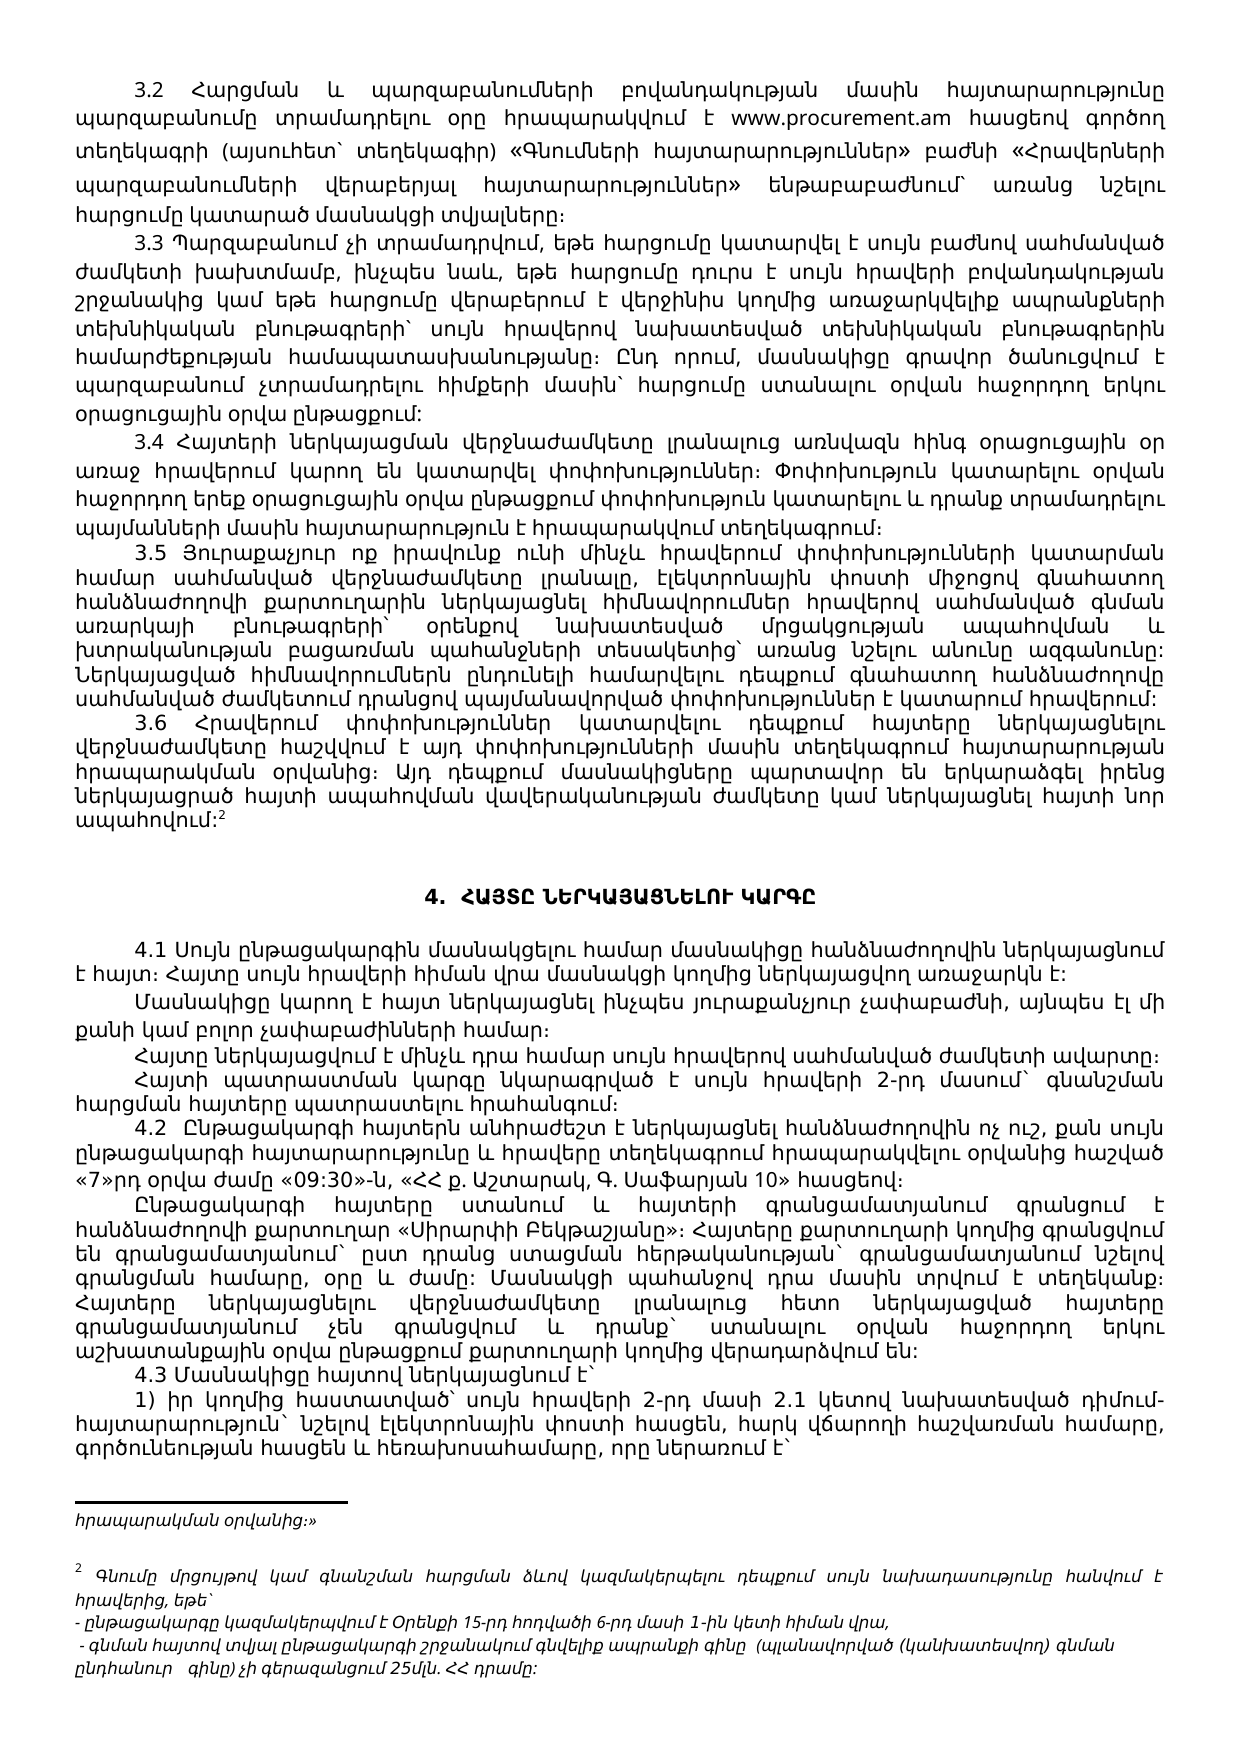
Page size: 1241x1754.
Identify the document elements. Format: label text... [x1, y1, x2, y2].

text 1) իր կողմից հաստատված՝ սույն հրավերի 2-րդ մասի 2.1 կետով նախատեսված դիմում-հայտարարություն` նշելով էլեկտրոնային փոստի հասցեն, հարկ վճարողի հաշվառման համարը, գործունեության հասցեն և հեռախոսահամարը, որը ներառում է` [75, 1388, 1165, 1460]
text 3.6 Հրավերում փոփոխություններ կատարվելու դեպքում հայտերը ներկայացնելու վերջնաժամկետը հաշվվում է այդ փոփոխությունների մասին տեղեկագրում հայտարարության հրապարակման օրվանից։ Այդ դեպքում մասնակիցները պարտավոր են երկարաձգել իրենց ներկայացրած հայտի ապահովման վավերականության ժամկետը կամ ներկայացնել հայտի նոր ապահովում: [75, 711, 1165, 832]
text Ընթացակարգի հայտերը ստանում և հայտերի գրանցամատյանում գրանցում է հանձնաժողովի քարտուղար «Սիրարփի Բեկթաշյանը»։ Հայտերը քարտուղարի կողմից գրանցվում են գրանցամատյանում` ըստ դրանց ստացման հերթականության` գրանցամատյանում նշելով գրանցման համարը, օրը և ժամը: Մասնակցի պահանջով դրա մասին տրվում է տեղեկանք։ Հայտերը ներկայացնելու վերջնաժամկետը լրանալուց հետո ներկայացված հայտերը գրանցամատյանում չեն գրանցվում և դրանք` ստանալու օրվան հաջորդող երկու աշխատանքային օրվա ընթացքում քարտուղարի կողմից վերադարձվում են: [75, 1193, 1165, 1363]
text 3.4 Հայտերի ներկայացման վերջնաժամկետը լրանալուց առնվազն հինգ օրացուցային օր առաջ հրավերում կարող են կատարվել փոփոխություններ։ Փոփոխություն կատարելու օրվան հաջորդող երեք օրացուցային օրվա ընթացքում փոփոխություն կատարելու և դրանք տրամադրելու պայմանների մասին հայտարարություն է հրապարակվում տեղեկագրում։ [75, 427, 1165, 541]
text 4.1 Սույն ընթացակարգին մասնակցելու համար մասնակիցը հանձնաժողովին ներկայացնում է հայտ։ Հայտը սույն հրավերի հիման վրա մասնակցի կողմից ներկայացվող առաջարկն է: [75, 938, 1165, 987]
text Հայտի պատրաստման կարգը նկարագրված է սույն հրավերի 2-րդ մասում` գնանշման հարցման հայտերը պատրաստելու հրահանգում։ [75, 1068, 1165, 1116]
text 3.2 Հարցման և պարզաբանումների բովանդակության մասին հայտարարությունը պարզաբանումը տրամադրելու օրը հրապարակվում է www.procurement.am հասցեով գործող տեղեկագրի (այսուհետ` տեղեկագիր) «Գնումների հայտարարություններ» բաժնի «Հրավերների պարզաբանումների վերաբերյալ հայտարարություններ» ենթաբաբաժնում` առանց նշելու հարցումը կատարած մասնակցի տվյալները։ [75, 75, 1165, 228]
text 3.5 Յուրաքաչյուր ոք իրավունք ունի մինչև հրավերում փոփոխությունների կատարման համար սահմանված վերջնաժամկետը լրանալը, էլեկտրոնային փոստի միջոցով գնահատող հանձնաժողովի քարտուղարին ներկայացնել հիմնավորումներ հրավերով սահմանված գնման առարկայի բնութագրերի՝ օրենքով նախատեսված մրցակցության ապահովման և խտրականության բացառման պահանջների տեսակետից՝ առանց նշելու անունը ազգանունը: Ներկայացված հիմնավորումներն ընդունելի համարվելու դեպքում գնահատող հանձնաժողովը սահմանված ժամկետում դրանցով պայմանավորված փոփոխություններ է կատարում հրավերում: [75, 541, 1165, 711]
text 4. ՀԱՅՏԸ ՆԵՐԿԱՅԱՑՆԵԼՈՒ ԿԱՐԳԸ [75, 885, 1165, 909]
text 4.3 Մասնակիցը հայտով ներկայացնում է` [75, 1363, 1165, 1388]
text Հայտը ներկայացվում է մինչև դրա համար սույն հրավերով սահմանված ժամկետի ավարտը։ [75, 1044, 1165, 1068]
text 4.2 Ընթացակարգի հայտերն անհրաժեշտ է ներկայացնել հանձնաժողովին ոչ ուշ, քան սույն ընթացակարգի հայտարարությունը և հրավերը տեղեկագրում հրապարակվելու օրվանից հաշված «7»րդ օրվա ժամը «09:30»-ն, «ՀՀ ք. Աշտարակ, Գ. Սաֆարյան 10» հասցեով։ [75, 1116, 1165, 1193]
text Մասնակիցը կարող է հայտ ներկայացնել ինչպես յուրաքանչյուր չափաբաժնի, այնպես էլ մի քանի կամ բոլոր չափաբաժինների համար։ [75, 987, 1165, 1044]
text 3.3 Պարզաբանում չի տրամադրվում, եթե հարցումը կատարվել է սույն բաժնով սահմանված ժամկետի խախտմամբ, ինչպես նաև, եթե հարցումը դուրս է սույն հրավերի բովանդակության շրջանակից կամ եթե հարցումը վերաբերում է վերջինիս կողմից առաջարկվելիք ապրանքների տեխնիկական բնութագրերի` սույն հրավերով նախատեսված տեխնիկական բնութագրերին համարժեքության համապատասխանությանը։ Ընդ որում, մասնակիցը գրավոր ծանուցվում է պարզաբանում չտրամադրելու հիմքերի մասին` հարցումը ստանալու օրվան հաջորդող երկու օրացուցային օրվա ընթացքում: [75, 228, 1165, 427]
